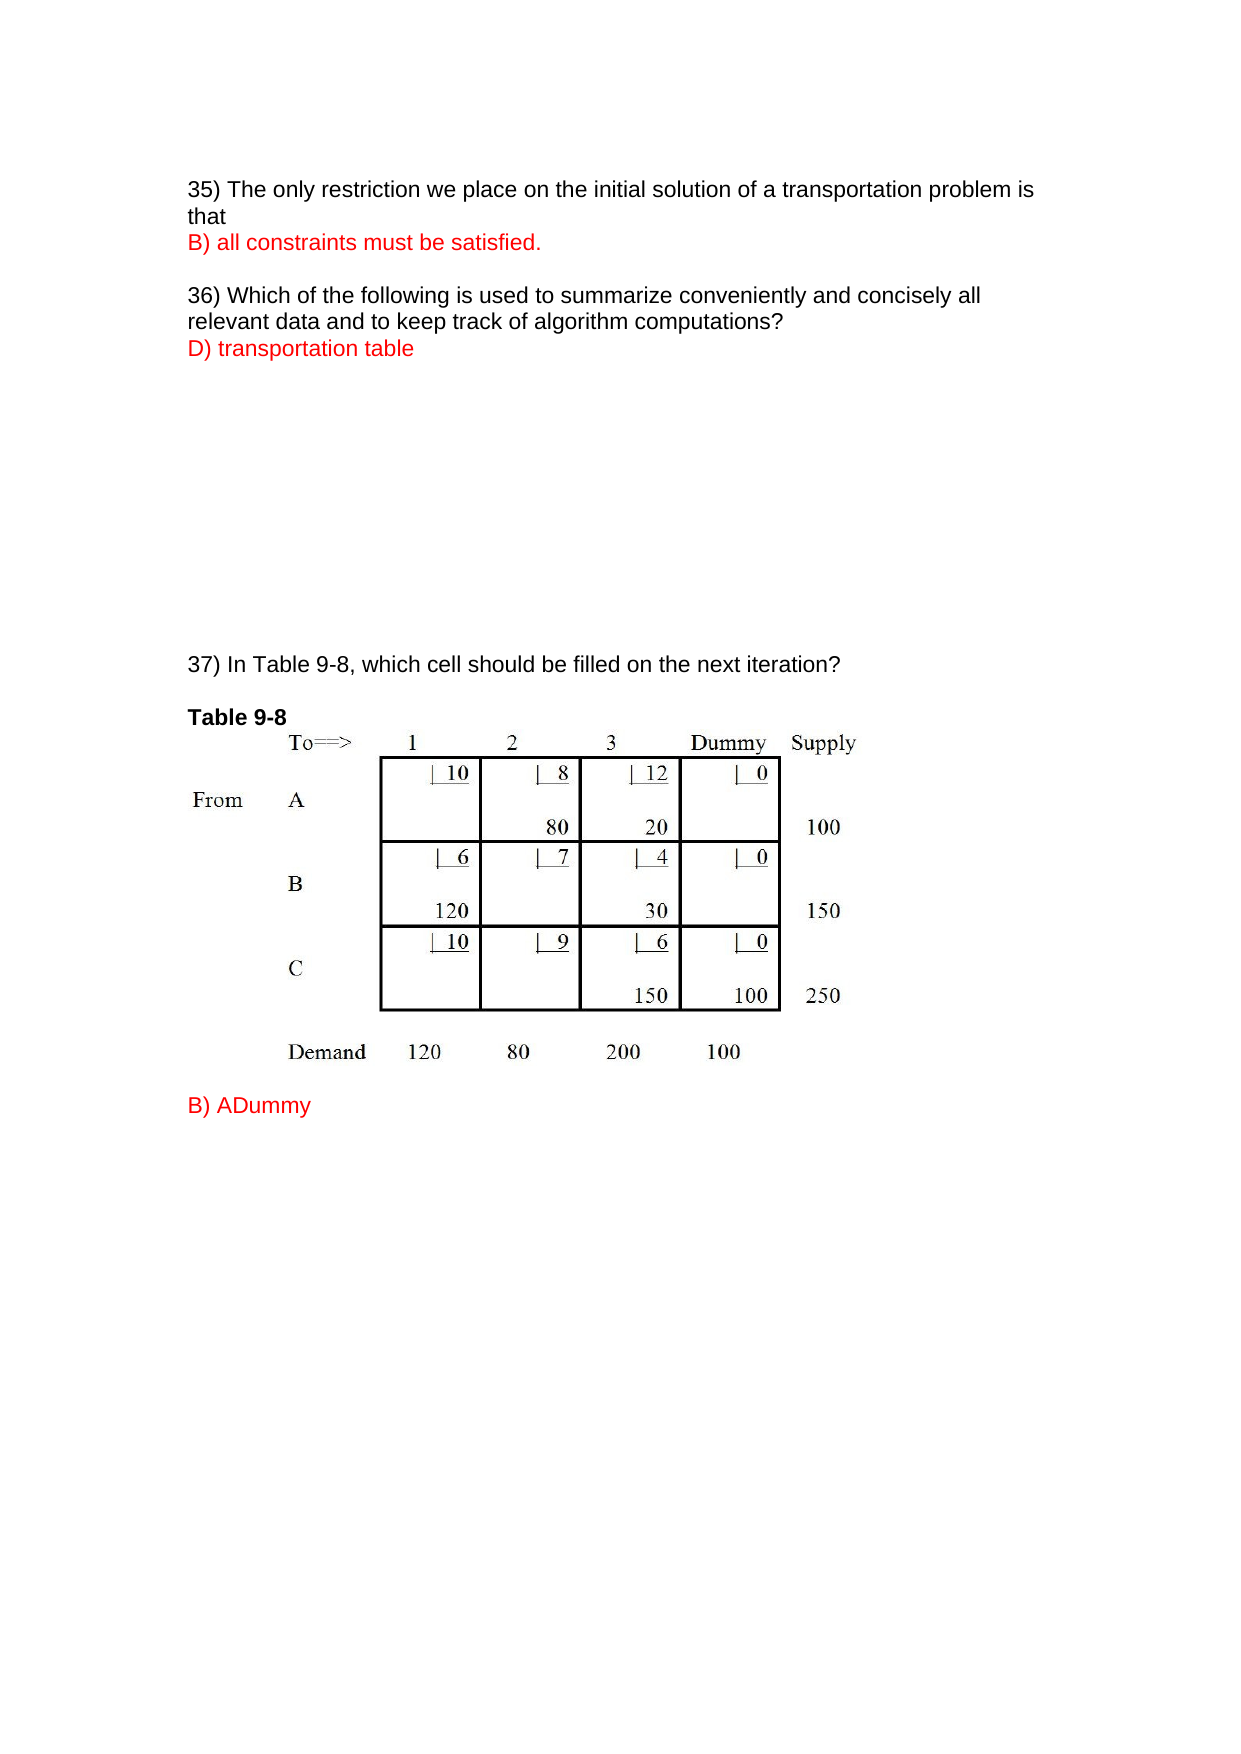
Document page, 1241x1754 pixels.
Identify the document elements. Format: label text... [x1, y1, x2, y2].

text 37) In Table 9-8, which cell should be filled on the next iteration? [187, 651, 1053, 677]
text 36) Which of the following is used to summarize conveniently and concisely all relevant data and to keep track of algorithm computations? [187, 282, 1053, 334]
text B) ADummy [187, 1092, 1053, 1119]
text Table 9-8 [187, 703, 1053, 730]
text 35) The only restriction we place on the initial solution of a transportation problem is that [187, 176, 1053, 229]
picture [187, 729, 864, 1066]
text D) transportation table [187, 334, 1053, 361]
text B) all constraints must be satisfied. [187, 229, 1053, 255]
